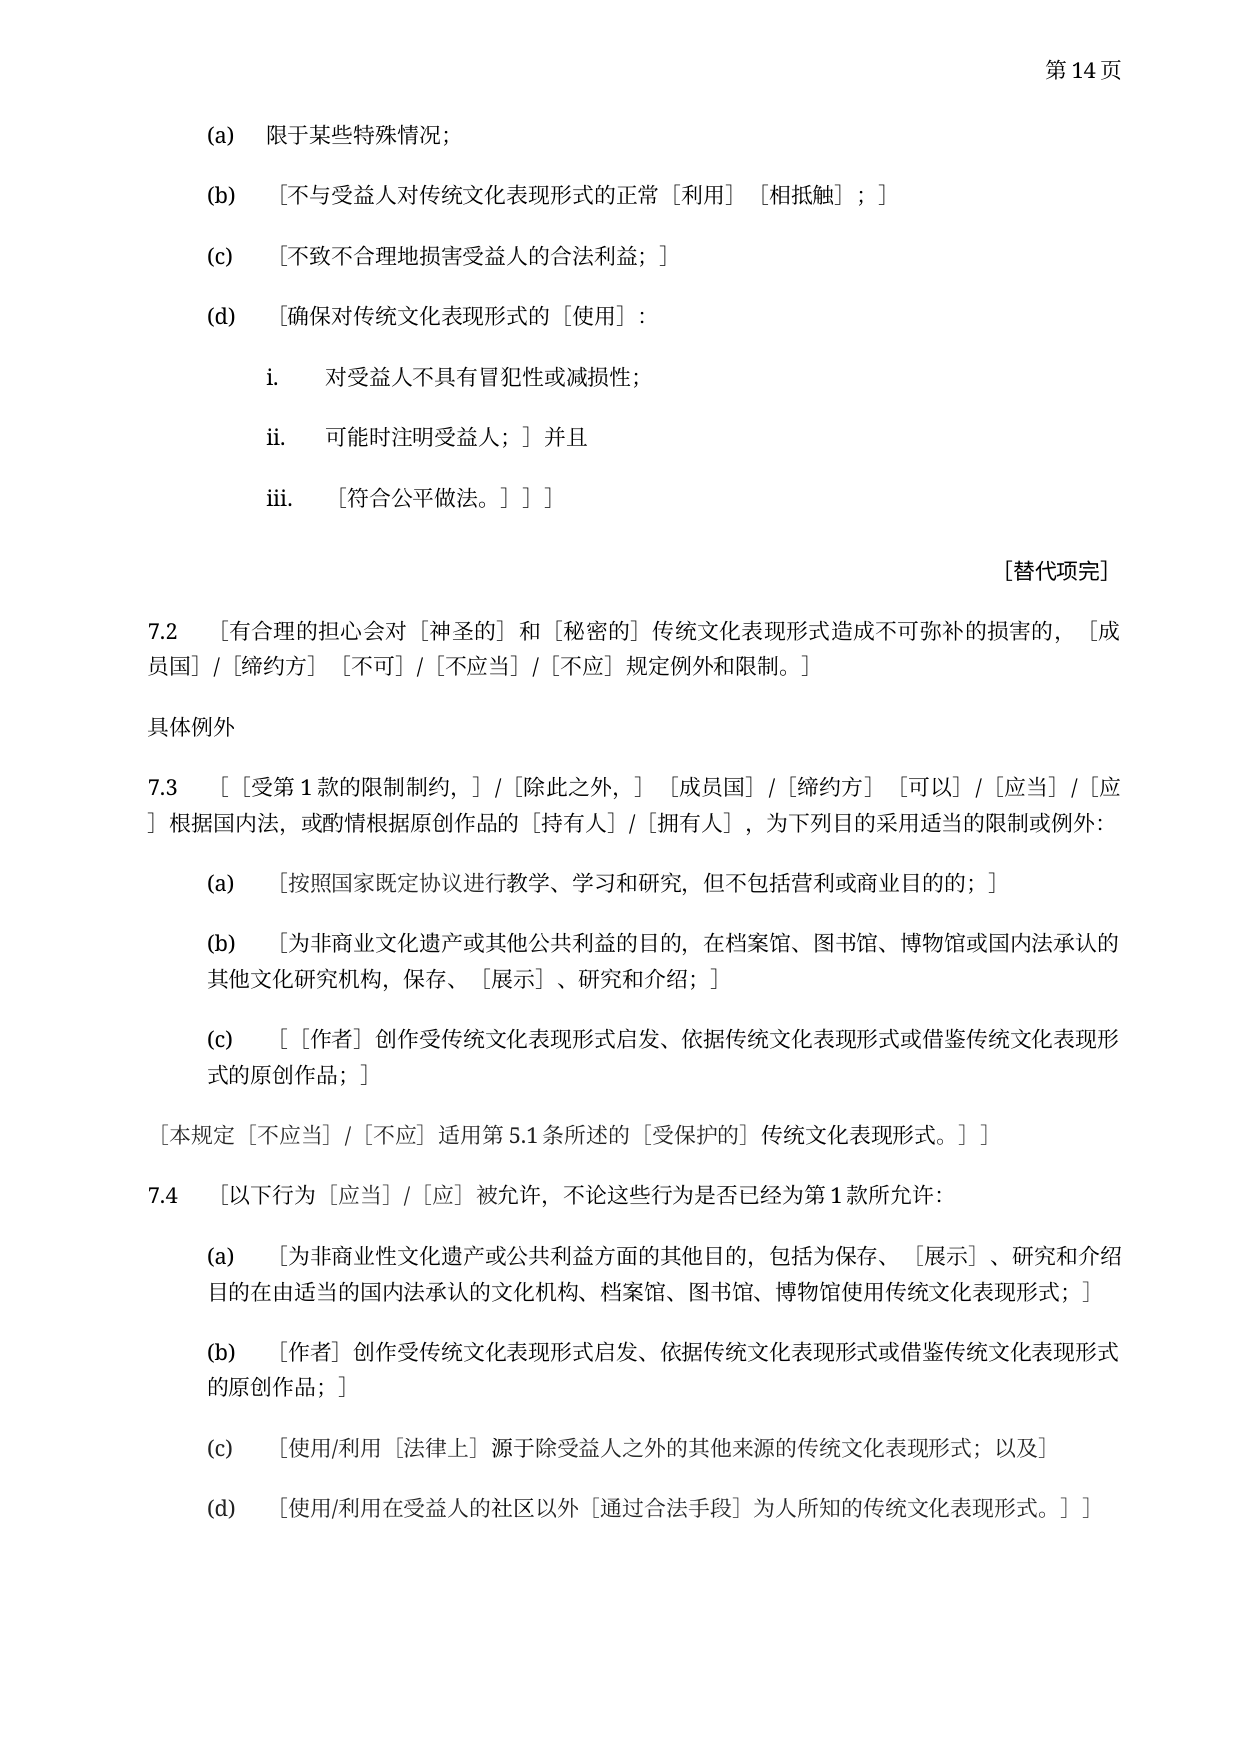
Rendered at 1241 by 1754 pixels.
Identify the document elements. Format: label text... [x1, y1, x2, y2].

text i. 对受益人不具有冒犯性或减损性； [266, 356, 1122, 392]
text (d) ［使用/利用在受益人的社区以外［通过合法手段］为人所知的传统文化表现形式。］］ [207, 1487, 1122, 1523]
text (b) ［作者］创作受传统文化表现形式启发、依据传统文化表现形式或借鉴传统文化表现形式的原创作品；］ [207, 1331, 1122, 1402]
text ii. 可能时注明受益人；］并且 [266, 417, 1122, 452]
text (c) ［使用/利用［法律上］源于除受益人之外的其他来源的传统文化表现形式；以及］ [207, 1427, 1122, 1462]
text ［本规定［不应当］/［不应］适用第5.1条所述的［受保护的］传统文化表现形式。］］ [148, 1114, 1122, 1150]
text ［替代项完］ [148, 550, 1122, 585]
text (d) ［确保对传统文化表现形式的［使用］： [207, 296, 1122, 331]
text iii. ［符合公平做法。］］］ [266, 477, 1122, 512]
text (b) ［不与受益人对传统文化表现形式的正常［利用］［相抵触］；］ [207, 175, 1122, 210]
text (b) ［为非商业文化遗产或其他公共利益的目的，在档案馆、图书馆、博物馆或国内法承认的其他文化研究机构，保存、［展示］、研究和介绍；］ [207, 923, 1122, 994]
text 7.2 ［有合理的担心会对［神圣的］和［秘密的］传统文化表现形式造成不可弥补的损害的，［成员国］/［缔约方］［不可］/［不应当］/［不应］规定例外和限制。］ [148, 610, 1122, 681]
text (a) ［按照国家既定协议进行教学、学习和研究，但不包括营利或商业目的的；］ [207, 862, 1122, 898]
text 7.4 ［以下行为［应当］/［应］被允许，不论这些行为是否已经为第1款所允许： [148, 1175, 1122, 1210]
text (a) 限于某些特殊情况； [207, 114, 1122, 150]
text (a) ［为非商业性文化遗产或公共利益方面的其他目的，包括为保存、［展示］、研究和介绍目的在由适当的国内法承认的文化机构、档案馆、图书馆、博物馆使用传统文化表现形式；］ [207, 1235, 1122, 1306]
text 具体例外 [148, 706, 1122, 742]
text (c) ［［作者］创作受传统文化表现形式启发、依据传统文化表现形式或借鉴传统文化表现形式的原创作品；］ [207, 1019, 1122, 1089]
text 7.3 ［［受第1款的限制制约，］/［除此之外，］［成员国］/［缔约方］［可以］/［应当］/［应］根据国内法，或酌情根据原创作品的［持有人］/［拥有人］，为下列目的采用适当的限制或例外： [148, 767, 1122, 837]
text (c) ［不致不合理地损害受益人的合法利益；］ [207, 235, 1122, 271]
